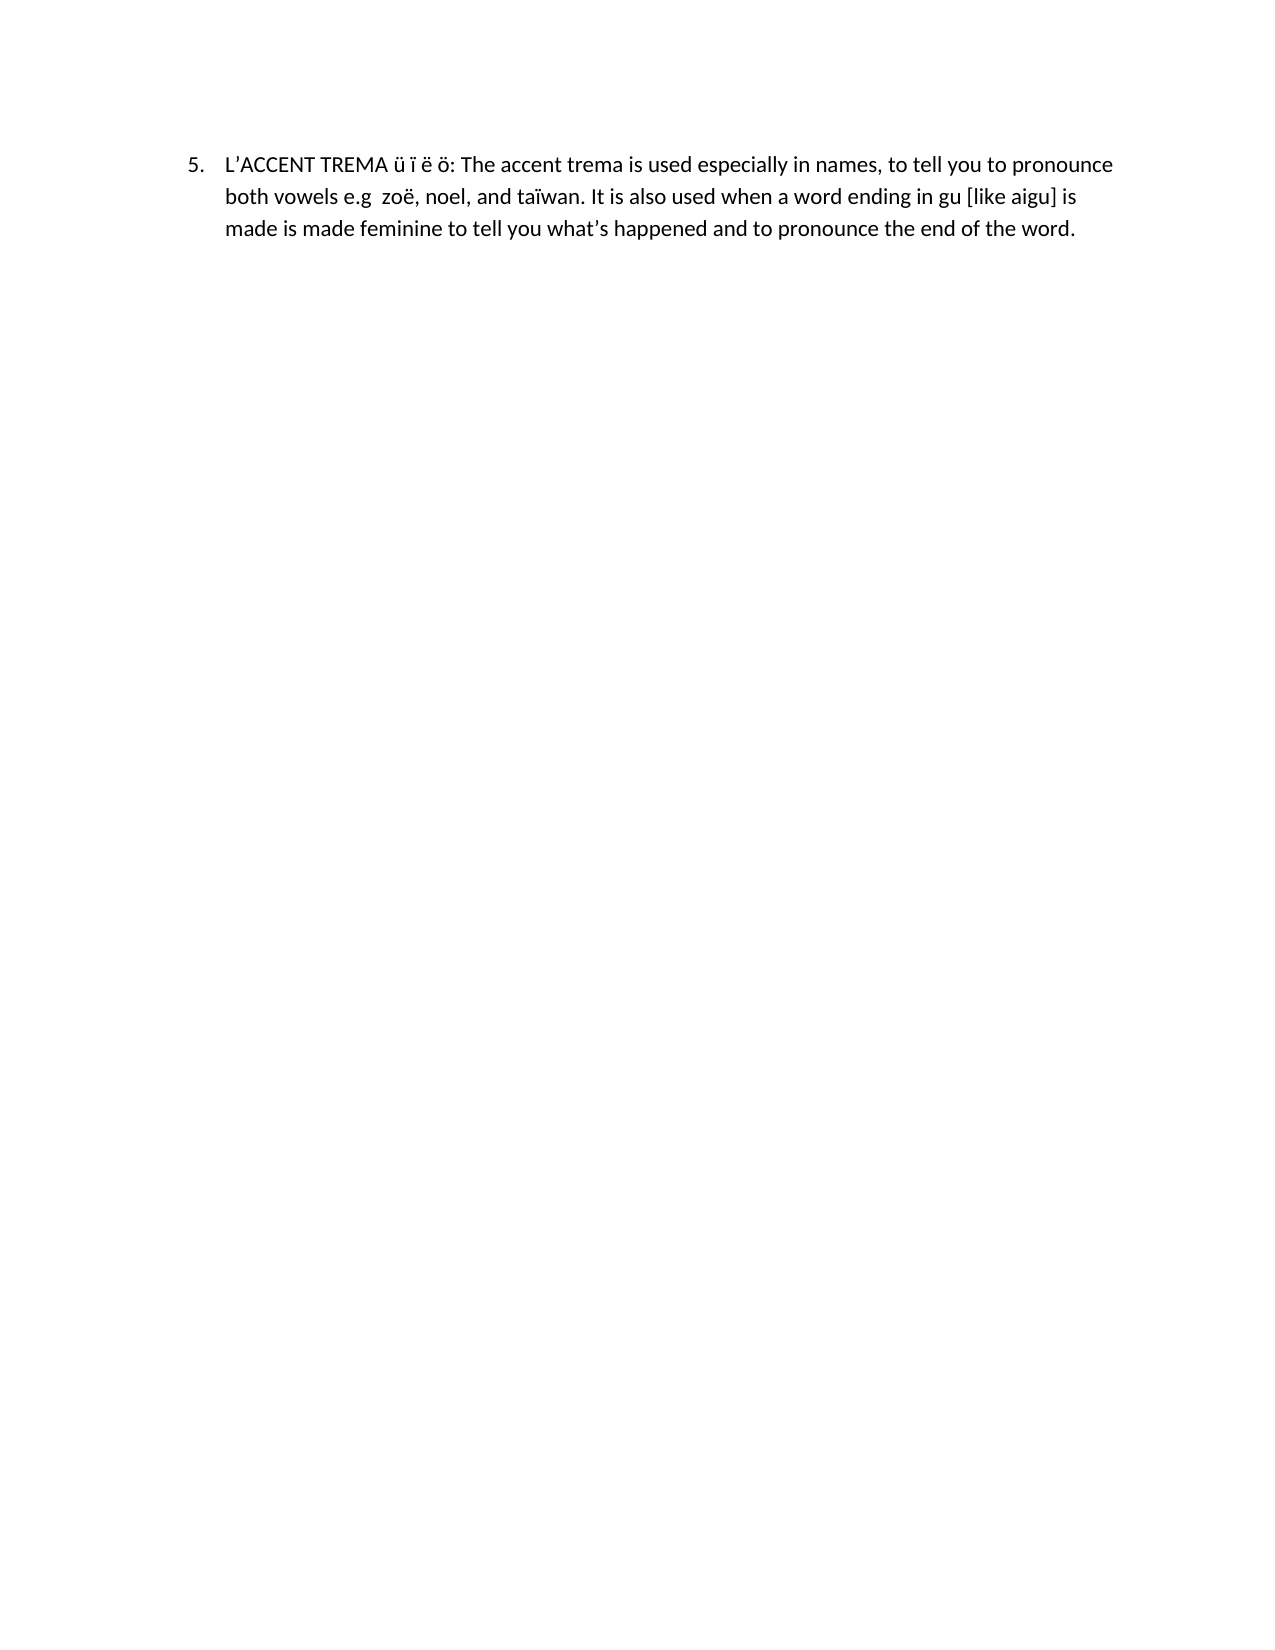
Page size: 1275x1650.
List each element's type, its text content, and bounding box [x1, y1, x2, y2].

list L’ACCENT TREMA ü ï ë ö: The accent trema is used especially in names, to tell you to pronounce both vowels e.g zoë, noel, and taïwan. It is also used when a word ending in gu [like aigu] is made is made feminine to tell you what’s happened and to pronounce the end of the word. [187, 150, 1125, 242]
